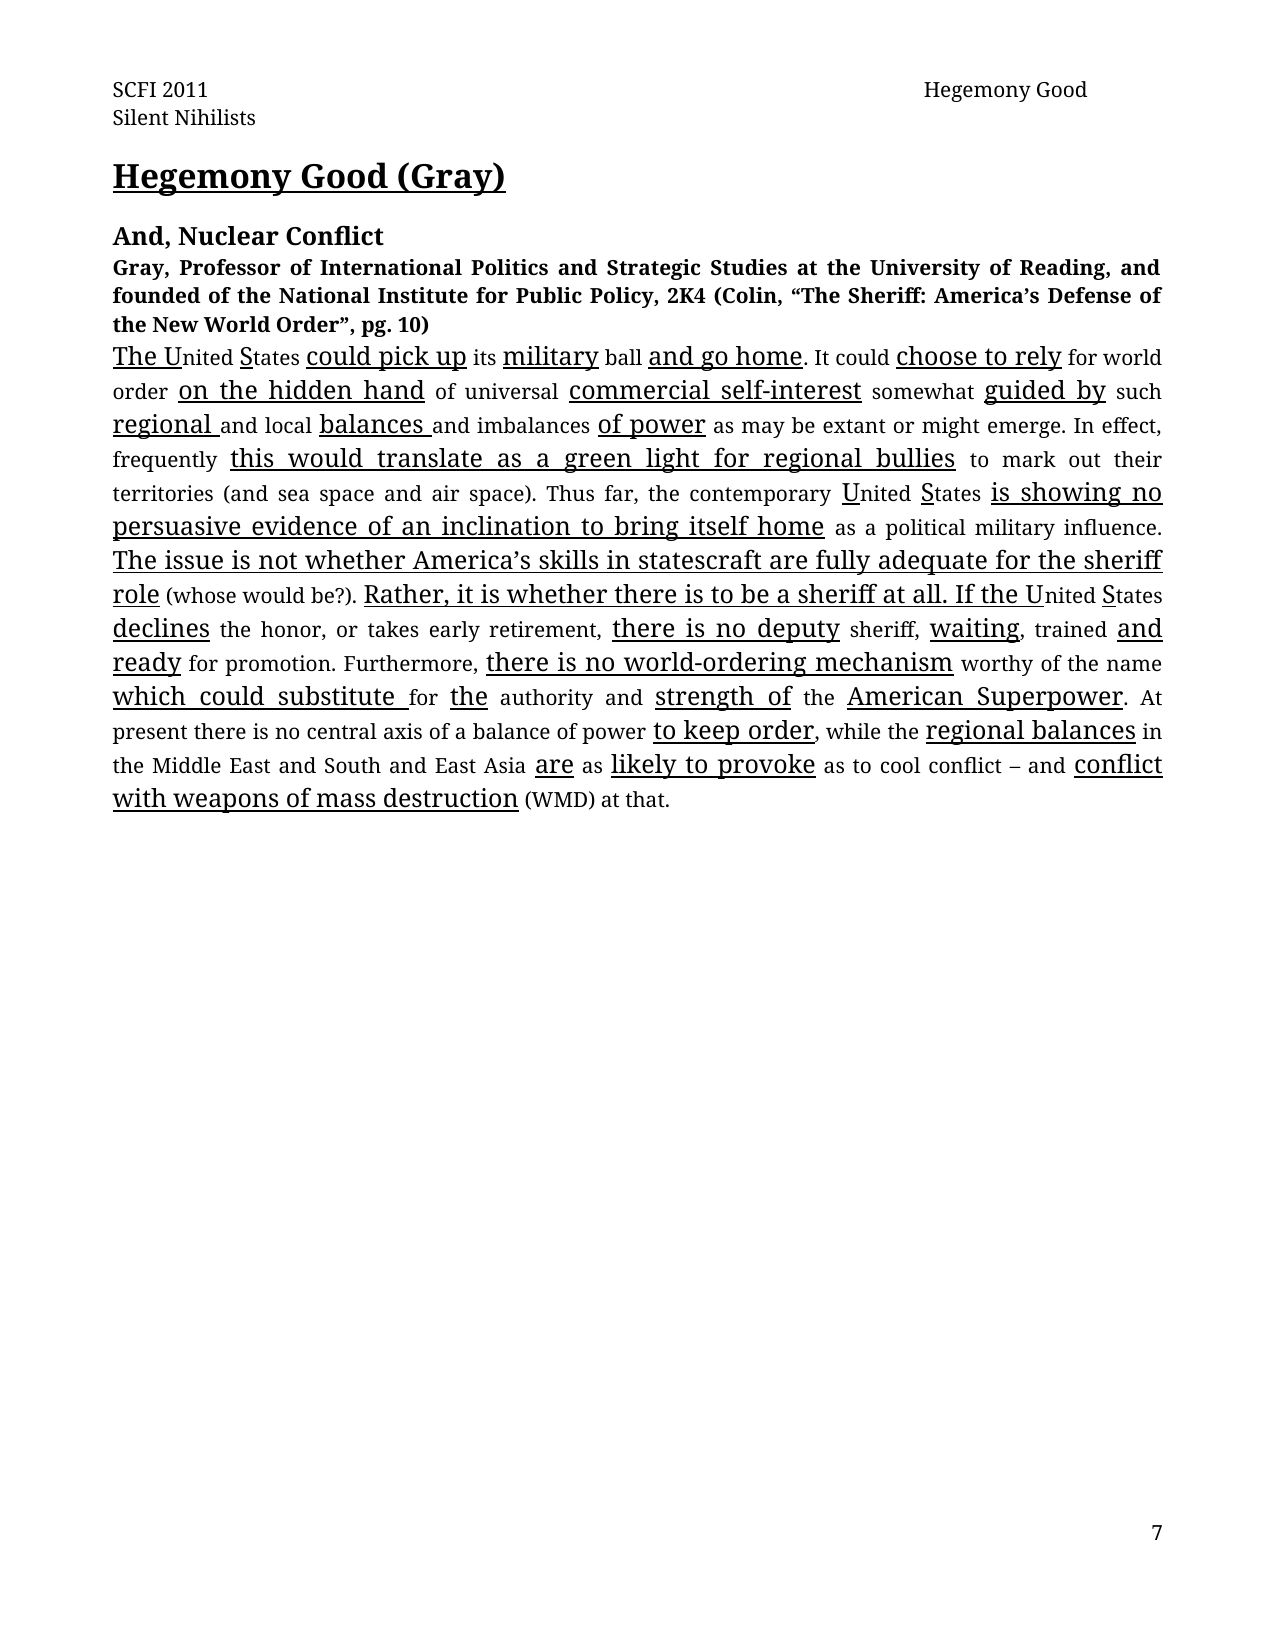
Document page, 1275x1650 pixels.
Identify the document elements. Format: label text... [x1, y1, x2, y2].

text The United States could pick up its military ball and go home. It could choose to rely for world order on the hidden hand of universal commercial self-interest somewhat guided by such regional and local balances and imbalances of power as may be extant or might emerge. In effect, frequently this would translate as a green light for regional bullies to mark out their territories (and sea space and air space). Thus far, the contemporary United States is showing no persuasive evidence of an inclination to bring itself home as a political military influence. The issue is not whether America’s skills in statescraft are fully adequate for the sheriff role (whose would be?). Rather, it is whether there is to be a sheriff at all. If the United States declines the honor, or takes early retirement, there is no deputy sheriff, waiting, trained and ready for promotion. Furthermore, there is no world-ordering mechanism worthy of the name which could substitute for the authority and strength of the American Superpower. At present there is no central axis of a balance of power to keep order, while the regional balances in the Middle East and South and East Asia are as likely to provoke as to cool conflict – and conflict with weapons of mass destruction (WMD) at that. [112, 573, 1162, 815]
subtitle And, Nuclear Conflict [112, 219, 1162, 253]
text Gray, Professor of International Politics and Strategic Studies at the University of Reading, and founded of the National Institute for Public Policy, 2K4 (Colin, “The Sheriff: America’s Defense of the New World Order”, pg. 10) [112, 253, 1162, 338]
text The United States could pick up its military ball and go home. It could choose to rely for world order on the hidden hand of universal commercial self-interest somewhat guided by such regional and local balances and imbalances of power as may be extant or might emerge. In effect, frequently this would translate as a green light for regional bullies to mark out their territories (and sea space and air space). Thus far, the contemporary United States is showing no persuasive evidence of an inclination to bring itself home as a political military influence. The issue is not whether America’s skills in statescraft are fully adequate for the sheriff role (whose would be?). Rather, it is whether there is to be a sheriff at all. If the United States declines the honor, or takes early retirement, there is no deputy sheriff, waiting, trained and ready for promotion. Furthermore, there is no world-ordering mechanism worthy of the name which could substitute for the authority and strength of the American Superpower. At present there is no central axis of a balance of power to keep order, while the regional balances in the Middle East and South and East Asia are as likely to provoke as to cool conflict – and conflict with weapons of mass destruction (WMD) at that. [112, 338, 1162, 572]
subtitle Hegemony Good (Gray) [112, 153, 1162, 198]
